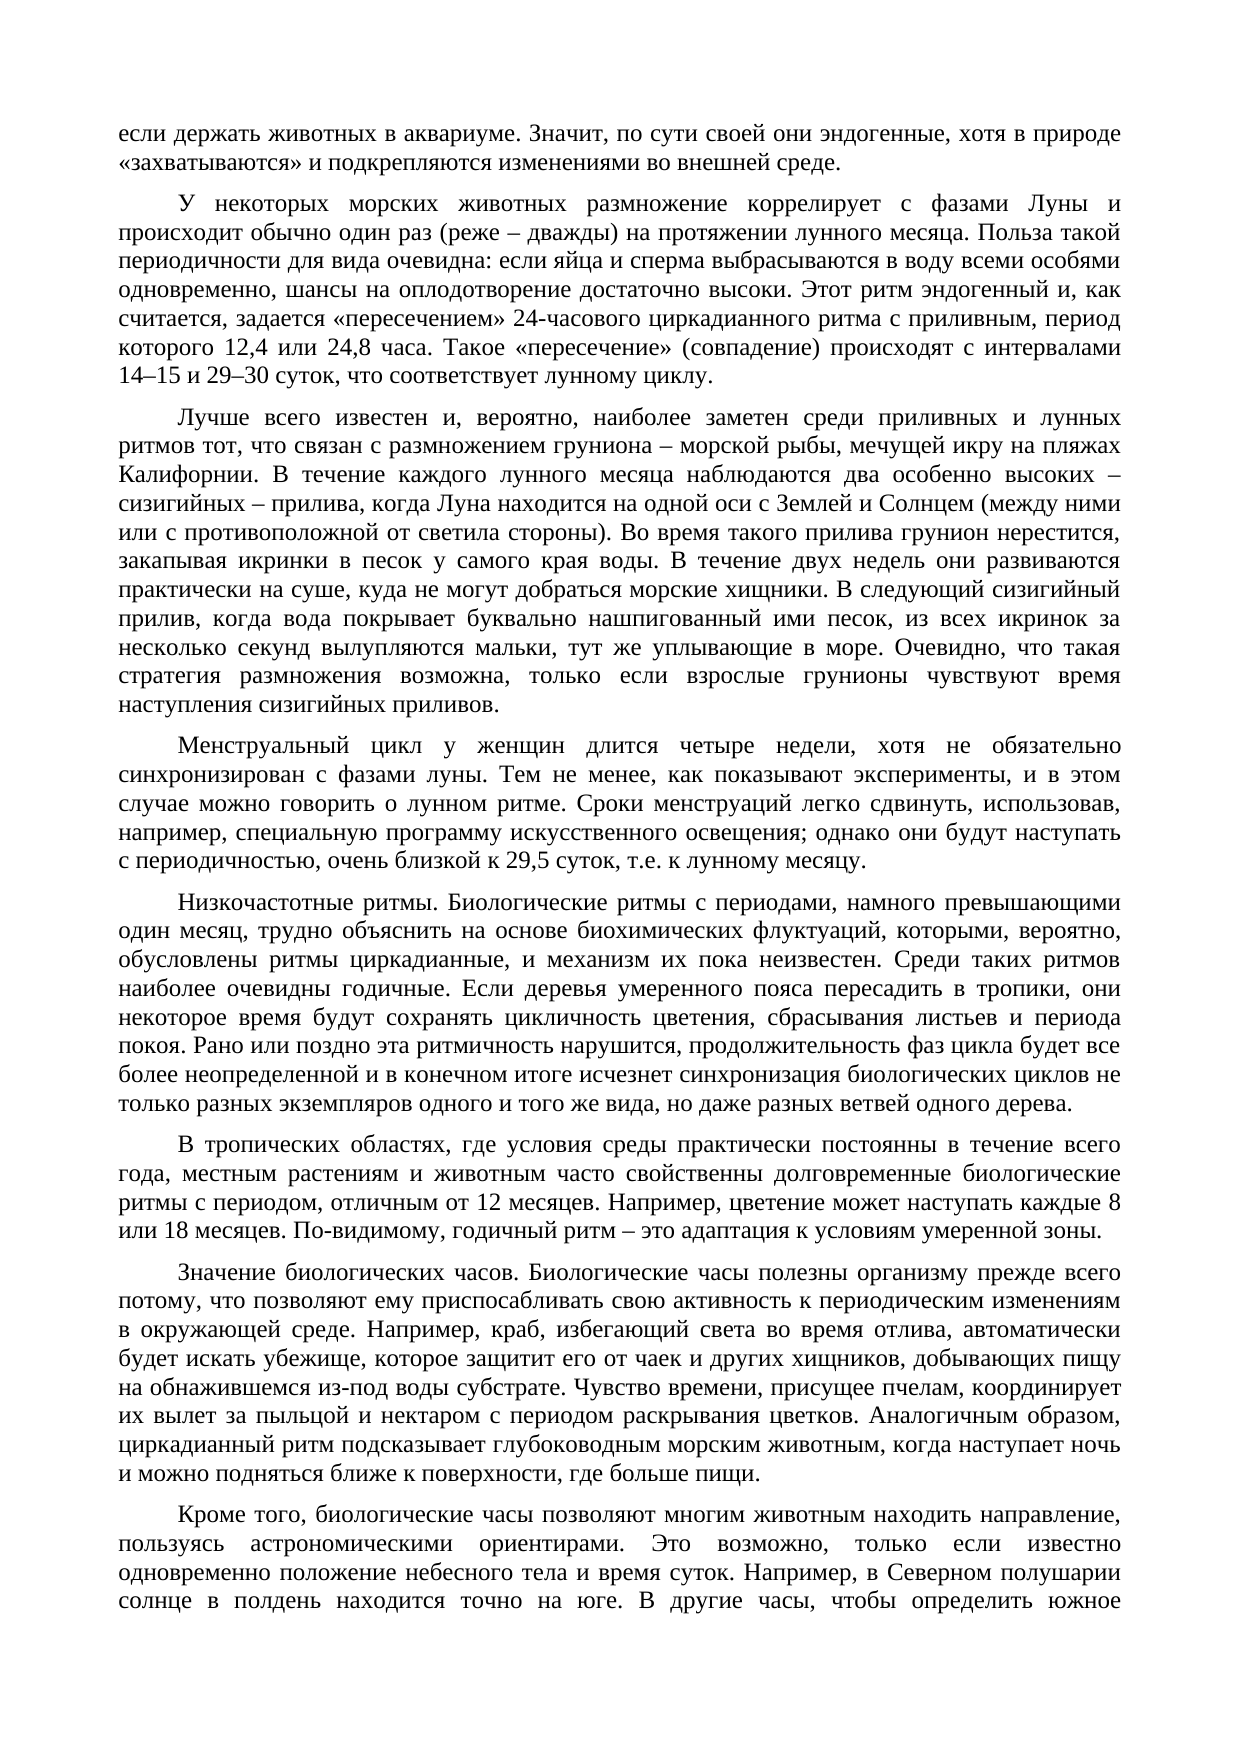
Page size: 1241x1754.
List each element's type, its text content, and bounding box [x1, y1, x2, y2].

text Значение биологических часов. Биологические часы полезны организму прежде всего потому, что позволяют ему приспосабливать свою активность к периодическим изменениям в окружающей среде. Например, краб, избегающий света во время отлива, автоматически будет искать убежище, которое защитит его от чаек и других хищников, добывающих пищу на обнажившемся из-под воды субстрате. Чувство времени, присущее пчелам, координирует их вылет за пыльцой и нектаром с периодом раскрывания цветков. Аналогичным образом, циркадианный ритм подсказывает глубоководным морским животным, когда наступает ночь и можно подняться ближе к поверхности, где больше пищи. [118, 1257, 1122, 1487]
text Лучше всего известен и, вероятно, наиболее заметен среди приливных и лунных ритмов тот, что связан с размножением груниона – морской рыбы, мечущей икру на пляжах Калифорнии. В течение каждого лунного месяца наблюдаются два особенно высоких – сизигийных – прилива, когда Луна находится на одной оси с Землей и Солнцем (между ними или с противоположной от светила стороны). Во время такого прилива грунион нерестится, закапывая икринки в песок у самого края воды. В течение двух недель они развиваются практически на суше, куда не могут добраться морские хищники. В следующий сизигийный прилив, когда вода покрывает буквально нашпигованный ими песок, из всех икринок за несколько секунд вылупляются мальки, тут же уплывающие в море. Очевидно, что такая стратегия размножения возможна, только если взрослые грунионы чувствуют время наступления сизигийных приливов. [118, 402, 1122, 718]
text Низкочастотные ритмы. Биологические ритмы с периодами, намного превышающими один месяц, трудно объяснить на основе биохимических флуктуаций, которыми, вероятно, обусловлены ритмы циркадианные, и механизм их пока неизвестен. Среди таких ритмов наиболее очевидны годичные. Если деревья умеренного пояса пересадить в тропики, они некоторое время будут сохранять цикличность цветения, сбрасывания листьев и периода покоя. Рано или поздно эта ритмичность нарушится, продолжительность фаз цикла будет все более неопределенной и в конечном итоге исчезнет синхронизация биологических циклов не только разных экземпляров одного и того же вида, но даже разных ветвей одного дерева. [118, 887, 1122, 1117]
text В тропических областях, где условия среды практически постоянны в течение всего года, местным растениям и животным часто свойственны долговременные биологические ритмы с периодом, отличным от 12 месяцев. Например, цветение может наступать каждые 8 или 18 месяцев. По-видимому, годичный ритм – это адаптация к условиям умеренной зоны. [118, 1129, 1122, 1244]
text У некоторых морских животных размножение коррелирует с фазами Луны и происходит обычно один раз (реже – дважды) на протяжении лунного месяца. Польза такой периодичности для вида очевидна: если яйца и сперма выбрасываются в воду всеми особями одновременно, шансы на оплодотворение достаточно высоки. Этот ритм эндогенный и, как считается, задается «пересечением» 24-часового циркадианного ритма с приливным, период которого 12,4 или 24,8 часа. Такое «пересечение» (совпадение) происходят с интервалами 14–15 и 29–30 суток, что соответствует лунному циклу. [118, 188, 1122, 389]
text Менструальный цикл у женщин длится четыре недели, хотя не обязательно синхронизирован с фазами луны. Тем не менее, как показывают эксперименты, и в этом случае можно говорить о лунном ритме. Сроки менструаций легко сдвинуть, использовав, например, специальную программу искусственного освещения; однако они будут наступать с периодичностью, очень близкой к 29,5 суток, т.е. к лунному месяцу. [118, 731, 1122, 874]
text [118, 118, 1122, 176]
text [118, 1499, 1122, 1614]
